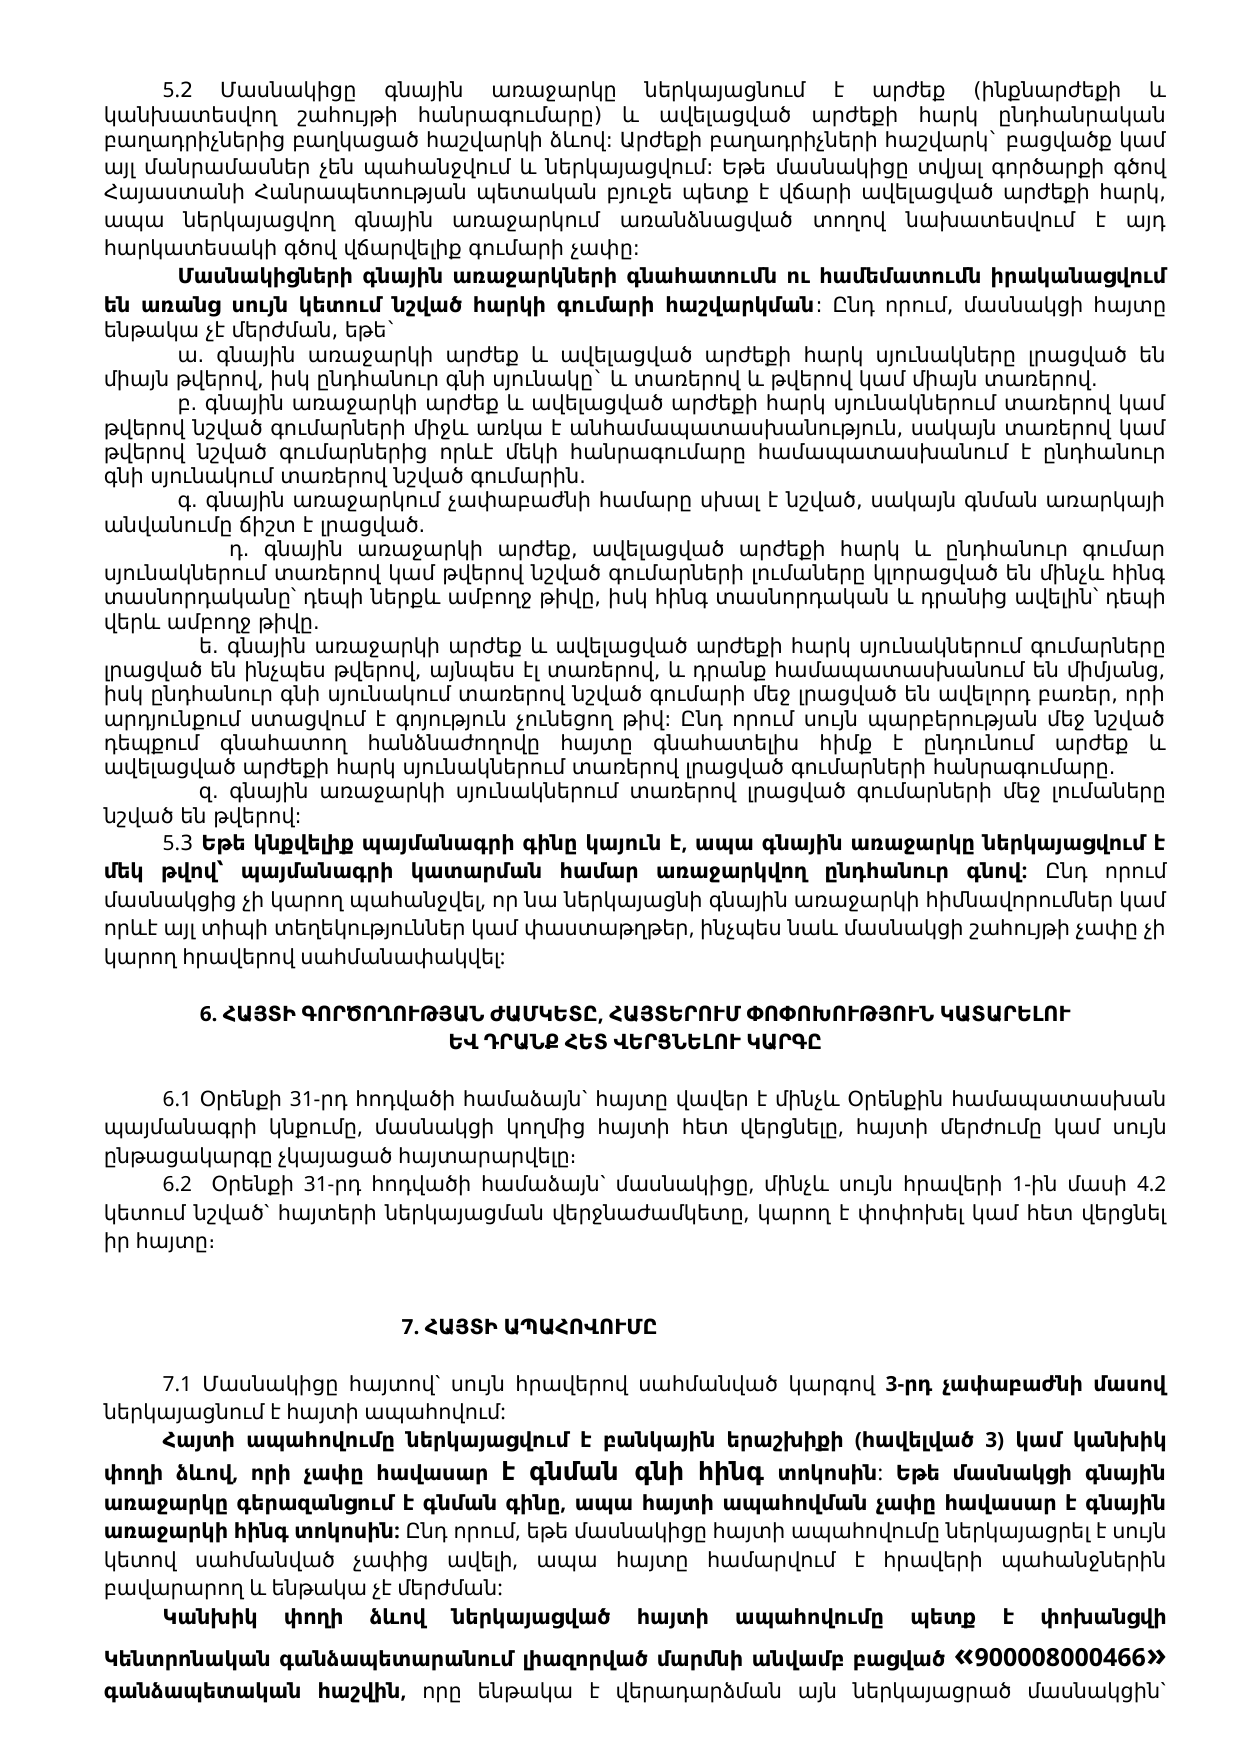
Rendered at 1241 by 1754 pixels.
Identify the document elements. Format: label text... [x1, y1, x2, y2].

text ե. գնային առաջարկի արժեք և ավելացված արժեքի հարկ սյունակներում գումարները լրացված են ինչպես թվերով, այնպես էլ տառերով, և դրանք համապատասխանում են միմյանց, իսկ ընդհանուր գնի սյունակում տառերով նշված գումարի մեջ լրացված են ավելորդ բառեր, որի արդյունքում ստացվում է գոյություն չունեցող թիվ: Ընդ որում սույն պարբերության մեջ նշված դեպքում գնահատող հանձնաժողովը հայտը գնահատելիս հիմք է ընդունում արժեք և ավելացված արժեքի հարկ սյունակներում տառերով լրացված գումարների հանրագումարը. [103, 634, 1167, 779]
text 7. ՀԱՅՏԻ ԱՊԱՀՈՎՈՒՄԸ [103, 1312, 1167, 1340]
text 6.2 Օրենքի 31-րդ հոդվածի համաձայն` մասնակիցը, մինչև սույն հրավերի 1-ին մասի 4.2 կետում նշված` հայտերի ներկայացման վերջնաժամկետը, կարող է փոփոխել կամ հետ վերցնել իր հայտը։ [103, 1169, 1167, 1255]
text դ. գնային առաջարկի արժեք, ավելացված արժեքի հարկ և ընդհանուր գումար սյունակներում տառերով կամ թվերով նշված գումարների լումաները կլորացված են մինչև հինգ տասնորդականը՝ դեպի ներքև ամբողջ թիվը, իսկ հինգ տասնորդական և դրանից ավելին՝ դեպի վերև ամբողջ թիվը. [103, 537, 1167, 634]
text Մասնակիցների գնային առաջարկների գնահատումն ու համեմատումն իրականացվում են առանց սույն կետում նշված հարկի գումարի հաշվարկման: Ընդ որում, մասնակցի հայտը ենթակա չէ մերժման, եթե` [103, 262, 1167, 343]
text Հայտի ապահովումը ներկայացվում է բանկային երաշխիքի (հավելված 3) կամ կանխիկ փողի ձևով, որի չափը հավասար է գնման գնի հինգ տոկոսին: Եթե մասնակցի գնային առաջարկը գերազանցում է գնման գինը, ապա հայտի ապահովման չափը հավասար է գնային առաջարկի հինգ տոկոսին: Ընդ որում, եթե մասնակիցը հայտի ապահովումը ներկայացրել է սույն կետով սահմանված չափից ավելի, ապա հայտը համարվում է հրավերի պահանջներին բավարարող և ենթակա չէ մերժման: [103, 1426, 1167, 1602]
text 7.1 Մասնակիցը հայտով` սույն հրավերով սահմանված կարգով 3-րդ չափաբաժնի մասով ներկայացնում է հայտի ապահովում: [103, 1369, 1167, 1426]
text 5.3 Եթե կնքվելիք պայմանագրի գինը կայուն է, ապա գնային առաջարկը ներկայացվում է մեկ թվով՝ պայմանագրի կատարման համար առաջարկվող ընդհանուր գնով: Ընդ որում մասնակցից չի կարող պահանջվել, որ նա ներկայացնի գնային առաջարկի հիմնավորումներ կամ որևէ այլ տիպի տեղեկություններ կամ փաստաթղթեր, ինչպես նաև մասնակցի շահույթի չափը չի կարող հրավերով սահմանափակվել: [103, 828, 1167, 970]
text ԵՎ ԴՐԱՆՔ ՀԵՏ ՎԵՐՑՆԵԼՈՒ ԿԱՐԳԸ [103, 1027, 1167, 1056]
text ա. գնային առաջարկի արժեք և ավելացված արժեքի հարկ սյունակները լրացված են միայն թվերով, իսկ ընդհանուր գնի սյունակը` և տառերով և թվերով կամ միայն տառերով. [103, 343, 1167, 391]
text 6.1 Օրենքի 31-րդ հոդվածի համաձայն` հայտը վավեր է մինչև Օրենքին համապատասխան պայմանագրի կնքումը, մասնակցի կողմից հայտի հետ վերցնելը, հայտի մերժումը կամ սույն ընթացակարգը չկայացած հայտարարվելը։ [103, 1084, 1167, 1169]
text գ. գնային առաջարկում չափաբաժնի համարը սխալ է նշված, սակայն գնման առարկայի անվանումը ճիշտ է լրացված. [103, 488, 1167, 537]
text 5.2 Մասնակիցը գնային առաջարկը ներկայացնում է արժեք (ինքնարժեքի և կանխատեսվող շահույթի հանրագումարը) և ավելացված արժեքի հարկ ընդհանրական բաղադրիչներից բաղկացած հաշվարկի ձևով: Արժեքի բաղադրիչների հաշվարկ` բացվածք կամ այլ մանրամասներ չեն պահանջվում և ներկայացվում: Եթե մասնակիցը տվյալ գործարքի գծով Հայաստանի Հանրապետության պետական բյուջե պետք է վճարի ավելացված արժեքի հարկ, ապա ներկայացվող գնային առաջարկում առանձնացված տողով նախատեսվում է այդ հարկատեսակի գծով վճարվելիք գումարի չափը: [103, 75, 1167, 262]
text 6. ՀԱՅՏԻ ԳՈՐԾՈՂՈՒԹՅԱՆ ԺԱՄԿԵՏԸ, ՀԱՅՏԵՐՈՒՄ ՓՈՓՈԽՈՒԹՅՈՒՆ ԿԱՏԱՐԵԼՈՒ [103, 999, 1167, 1027]
text բ. գնային առաջարկի արժեք և ավելացված արժեքի հարկ սյունակներում տառերով կամ թվերով նշված գումարների միջև առկա է անհամապատասխանություն, սակայն տառերով կամ թվերով նշված գումարներից որևէ մեկի հանրագումարը համապատասխանում է ընդհանուր գնի սյունակում տառերով նշված գումարին. [103, 391, 1167, 488]
text զ. գնային առաջարկի սյունակներում տառերով լրացված գումարների մեջ լումաները նշված են թվերով: [103, 779, 1167, 828]
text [103, 1602, 1167, 1704]
